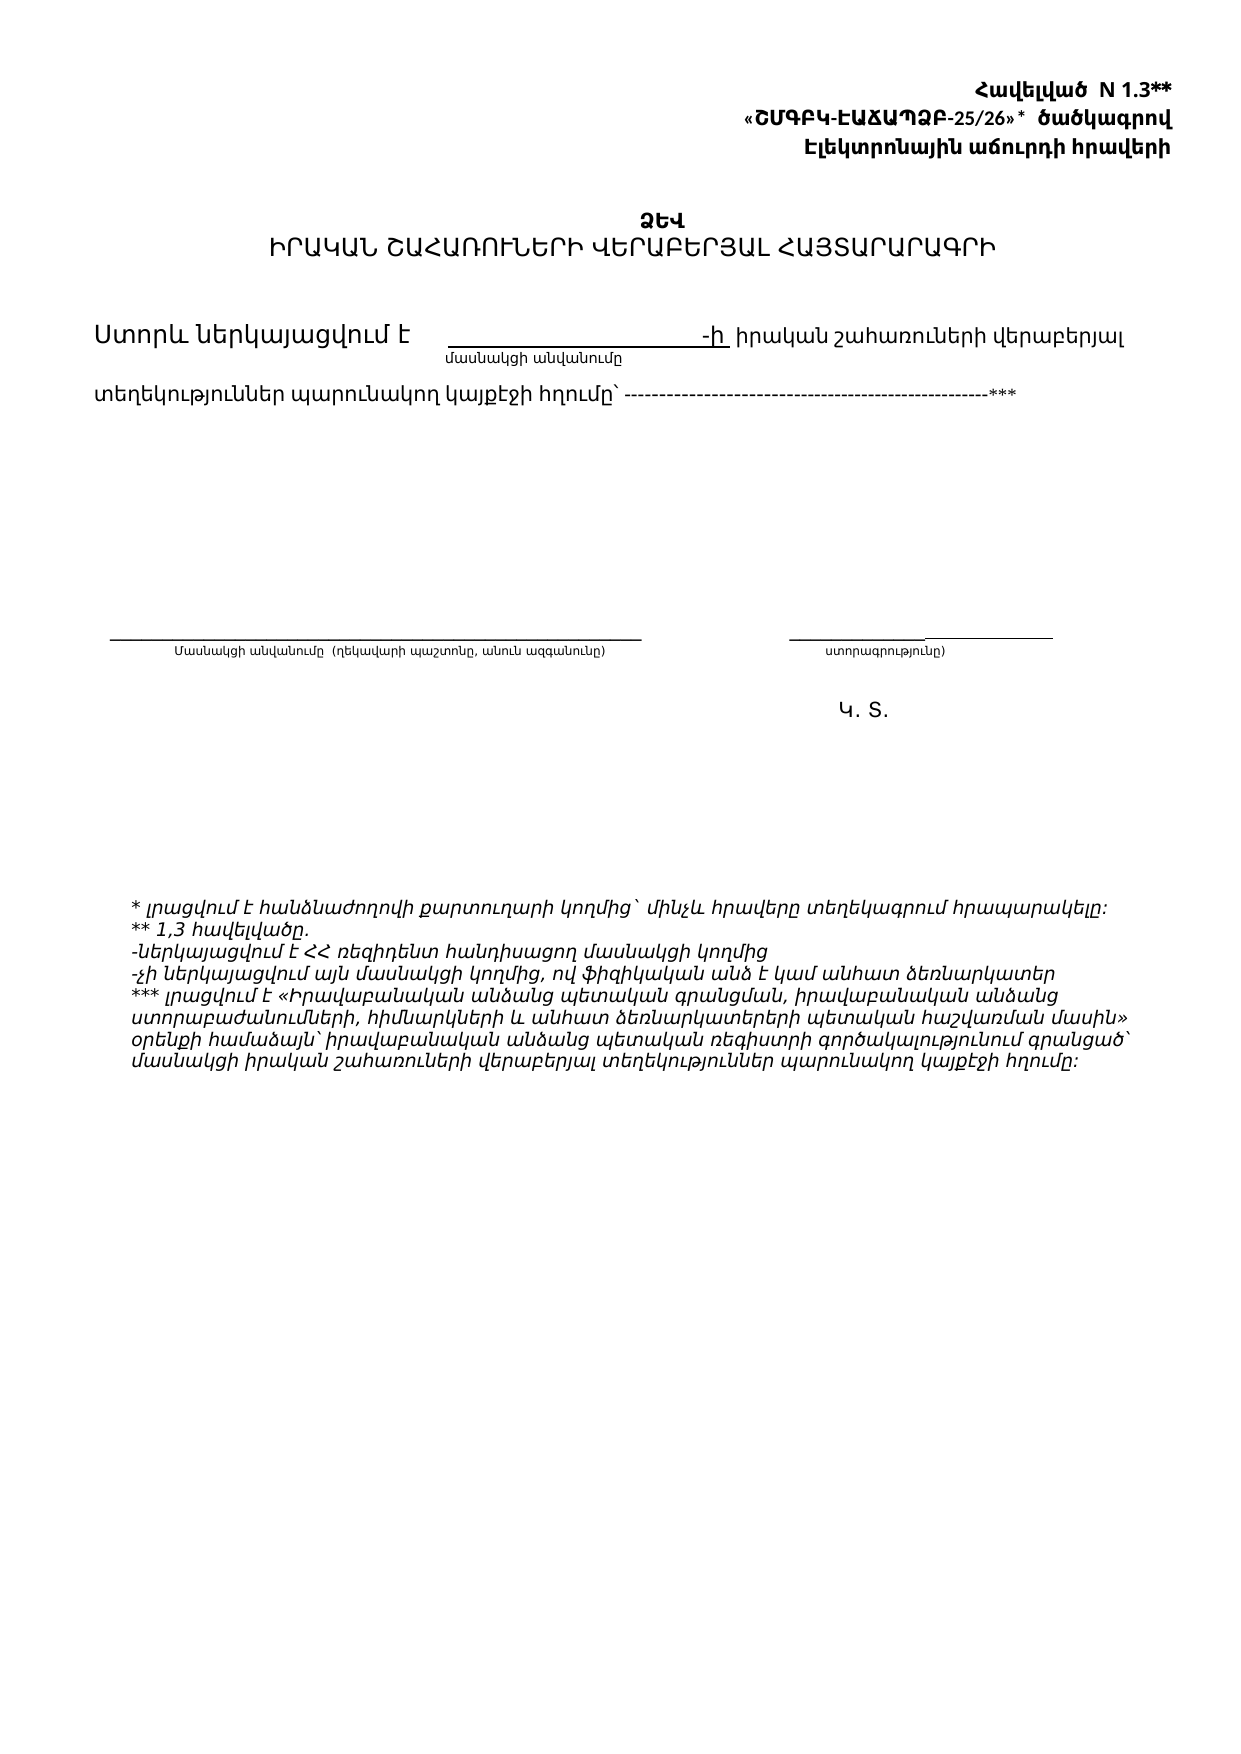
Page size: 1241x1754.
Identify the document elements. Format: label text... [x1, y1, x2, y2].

text * լրացվում է հանձնաժողովի քարտուղարի կողմից` մինչև հրավերը տեղեկագրում հրապարակելը: [131, 897, 1171, 919]
text ԻՐԱԿԱՆ ՇԱՀԱՌՈՒՆԵՐԻ ՎԵՐԱԲԵՐՅԱԼ ՀԱՅՏԱՐԱՐԱԳՐԻ [94, 233, 1171, 262]
text Կ. Տ. [94, 698, 1171, 722]
text «ՇՄԳԲԿ-ԷԱՃԱՊՁԲ-25/26»* ծածկագրով [94, 103, 1171, 132]
text *** լրացվում է «Իրավաբանական անձանց պետական գրանցման, իրավաբանական անձանց ստորաբաժանումների, հիմնարկների և անհատ ձեռնարկատերերի պետական հաշվառման մասին» օրենքի համաձայն՝ իրավաբանական անձանց պետական ռեգիստրի գործակալությունում գրանցած՝ մասնակցի իրական շահառուների վերաբերյալ տեղեկություններ պարունակող կայքէջի հղումը: [131, 985, 1171, 1072]
text ՁԵՎ [94, 209, 1171, 233]
text -ներկայացվում է ՀՀ ռեզիդենտ հանդիսացող մասնակցի կողմից [131, 941, 1171, 963]
text -չի ներկայացվում այն մասնակցի կողմից, ով ֆիզիկական անձ է կամ անհատ ձեռնարկատեր [131, 963, 1171, 985]
text Հավելված N 1.3** [94, 75, 1171, 103]
text ___________________________________________________ _____________ Մասնակցի անվանումը (ղեկավարի պաշտոնը, անուն ազգանունը) ստորագրությունը) [94, 617, 1171, 669]
text Ստորև ներկայացվում է -ի իրական շահառուների վերաբերյալ [94, 321, 1171, 350]
text մասնակցի անվանումը [94, 350, 1171, 379]
text Էլեկտրոնային աճուրդի հրավերի [94, 132, 1171, 160]
text ** 1,3 հավելվածը․ [131, 919, 1171, 941]
text տեղեկություններ պարունակող կայքէջի հղումը՝ ----------------------------------------------------*** [94, 379, 1171, 408]
